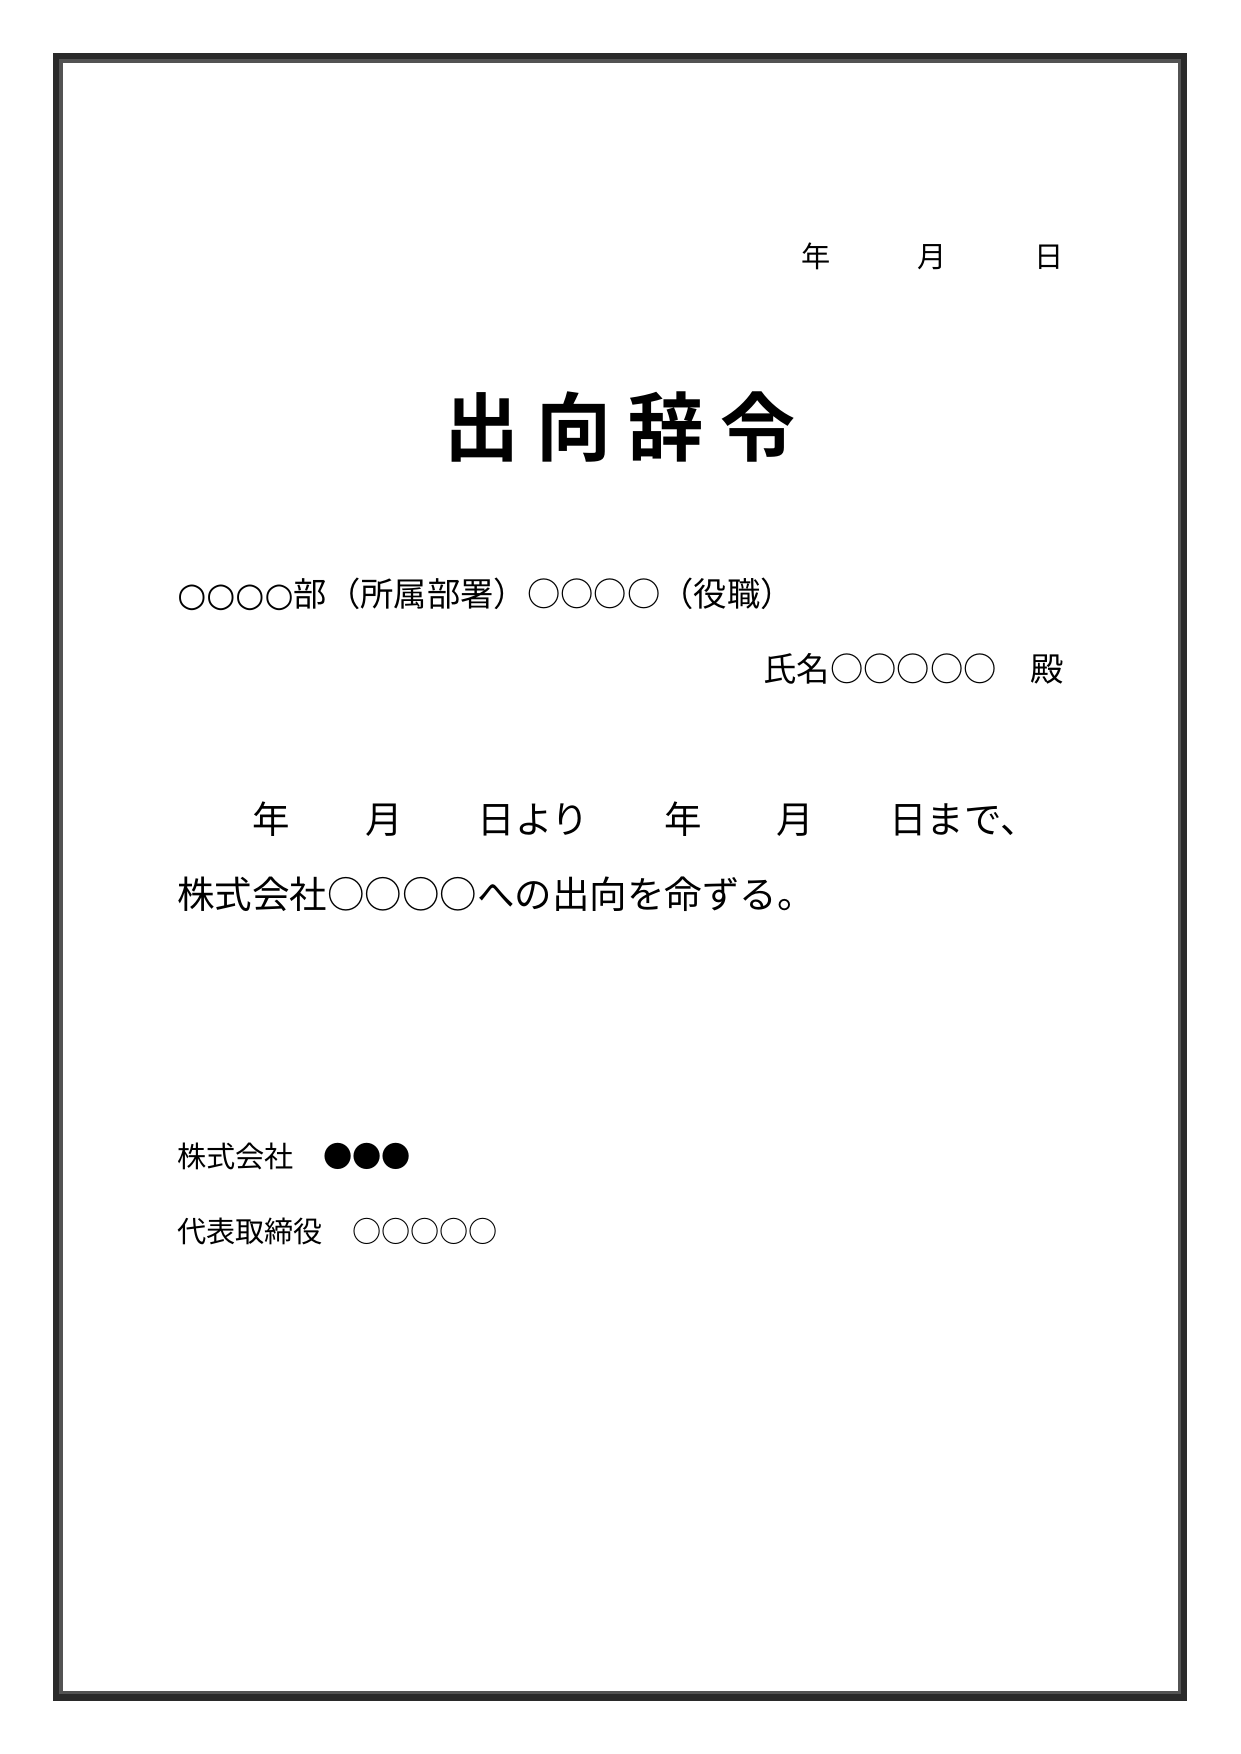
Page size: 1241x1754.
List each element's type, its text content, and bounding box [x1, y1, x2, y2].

text 株式会社○○○○への出向を命ずる。 [177, 854, 1063, 929]
text 年 月 日より 年 月 日まで、 [177, 779, 1063, 854]
text 株式会社 ●●● [177, 1117, 1063, 1192]
text 年 月 日 [177, 217, 1063, 292]
text ○○○○部（所属部署）○○○○（役職） [177, 554, 1063, 629]
text 出 向 辞 令 [177, 367, 1063, 479]
text 氏名○○○○○ 殿 [177, 629, 1063, 704]
text 代表取締役 ○○○○○ [177, 1192, 1063, 1267]
